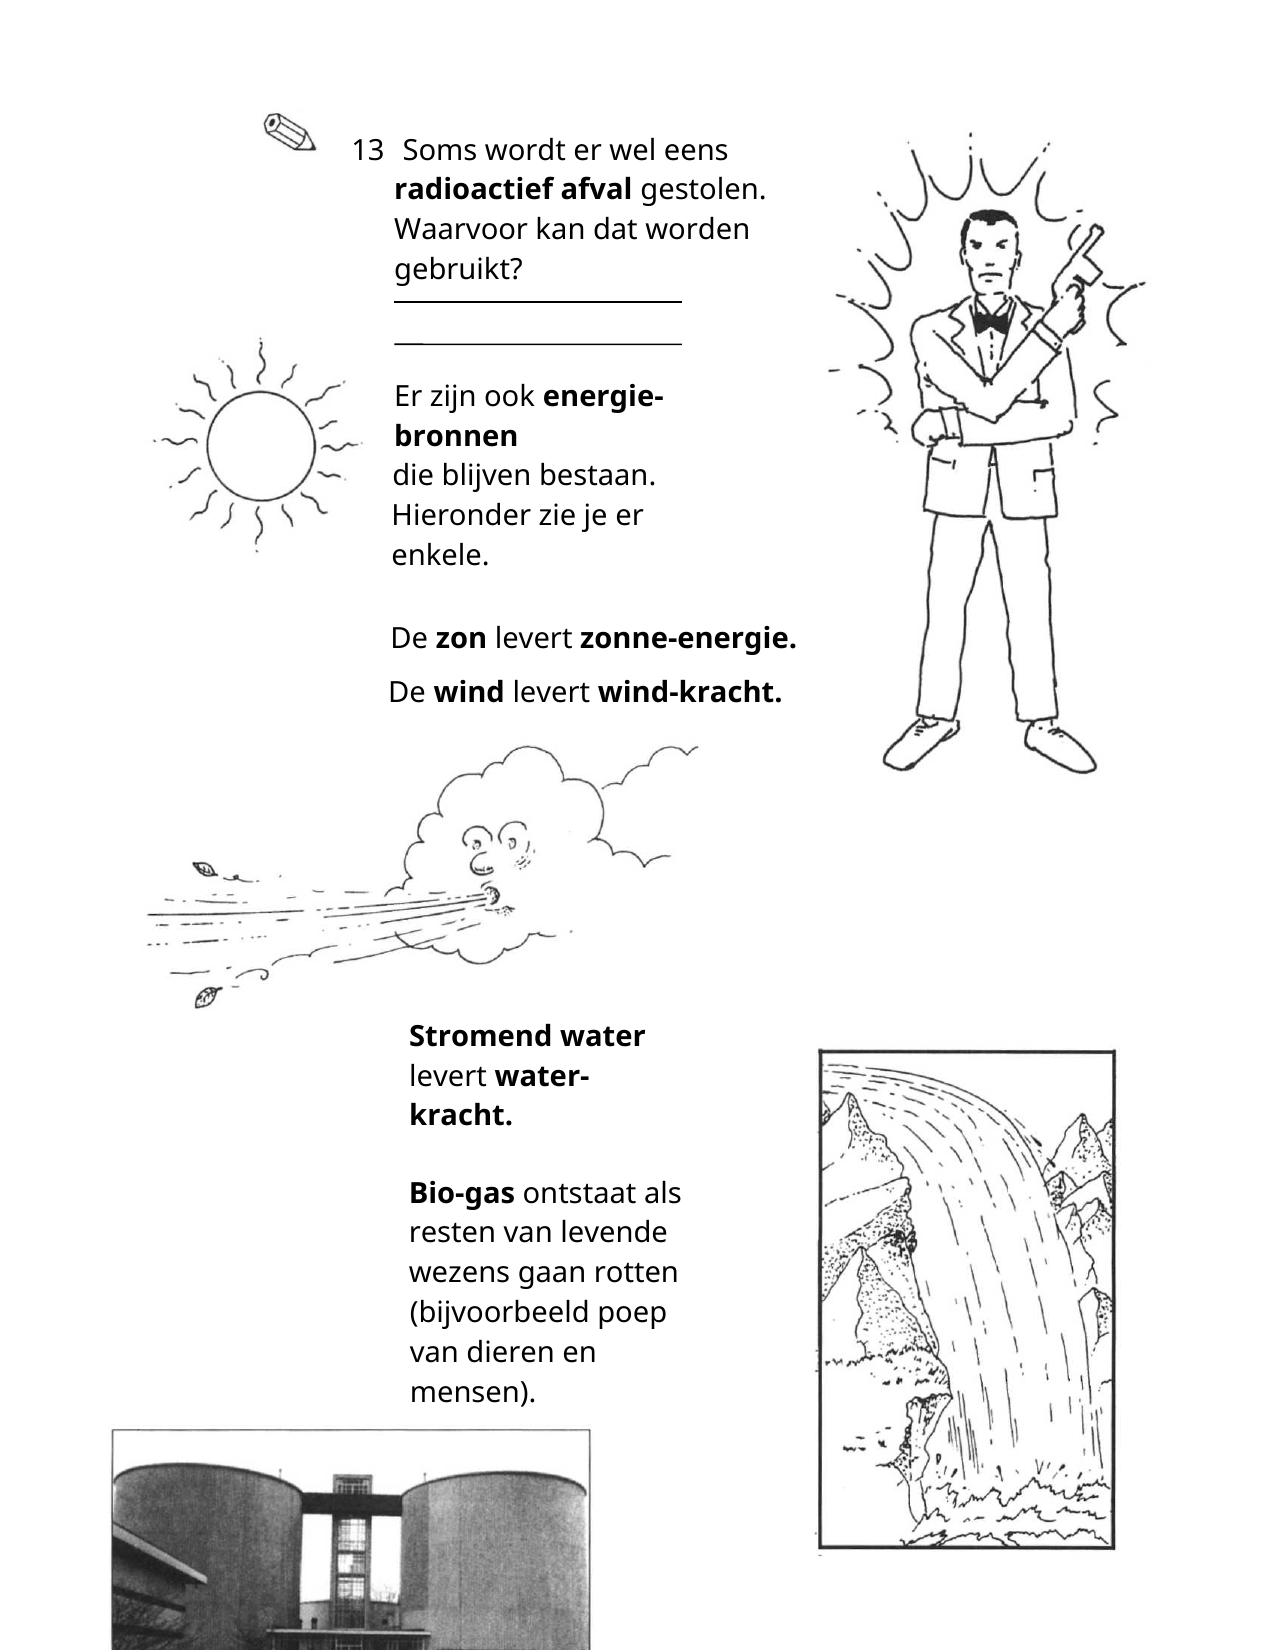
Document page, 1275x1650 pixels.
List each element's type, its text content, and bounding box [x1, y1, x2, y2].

text die blijven bestaan. Hieronder zie je er enkele. [391, 454, 743, 574]
text 13 Soms wordt er wel eens radioactief afval gestolen. [351, 129, 780, 208]
text Waarvoor kan dat worden gebruikt? [394, 208, 761, 288]
picture [255, 101, 321, 166]
picture [123, 738, 792, 1012]
text De zon levert zonne-energie. [166, 618, 811, 657]
picture [139, 329, 368, 572]
text Er zijn ook energie-bronnen [394, 375, 752, 454]
text Stromend water levert water-kracht. [409, 1015, 677, 1134]
picture [102, 1417, 596, 1650]
text Bio-gas ontstaat als resten van levende wezens gaan rotten [408, 1172, 724, 1291]
text (bijvoorbeeld poep van dieren en mensen). [409, 1291, 705, 1411]
text De wind levert wind-kracht. [386, 682, 811, 707]
picture [809, 1035, 1122, 1559]
picture [827, 107, 1152, 793]
